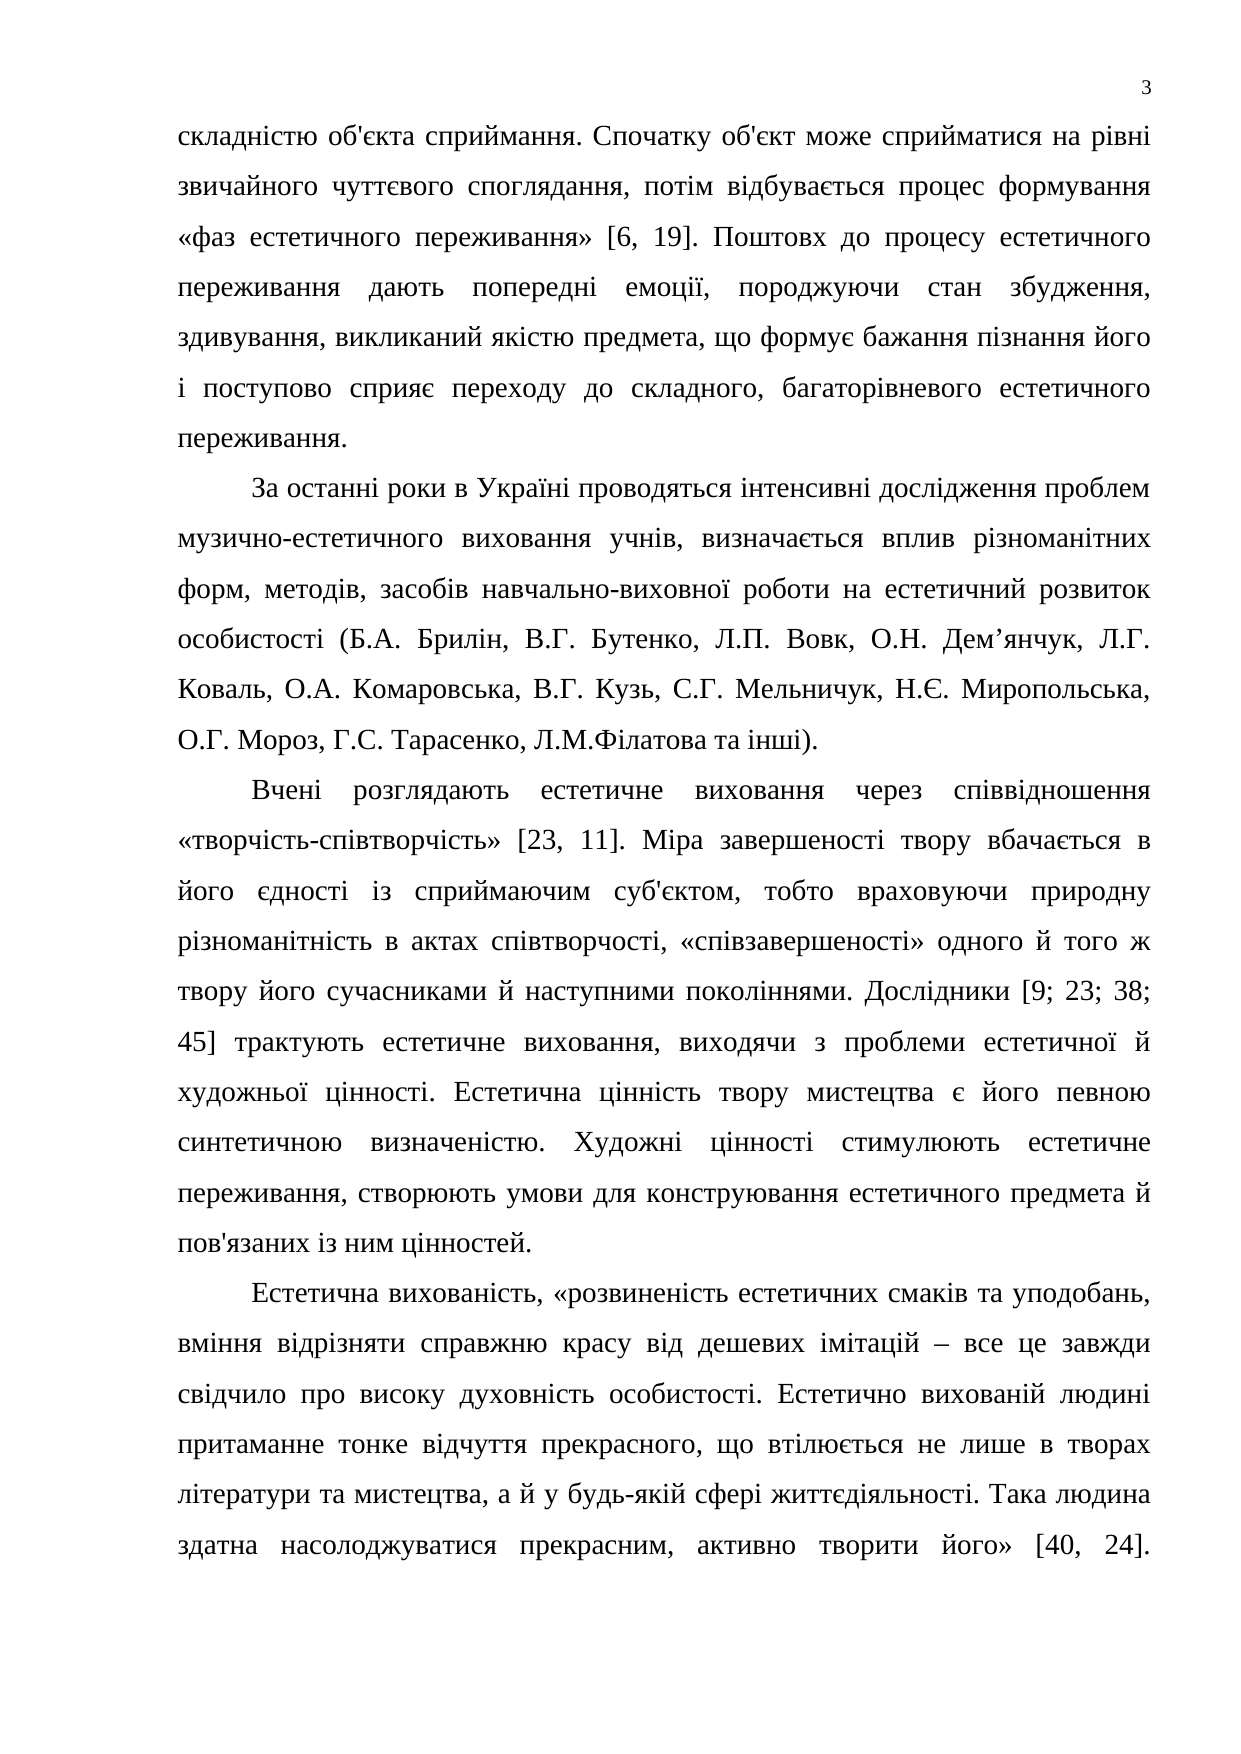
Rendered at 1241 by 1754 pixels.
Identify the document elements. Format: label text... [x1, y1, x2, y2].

text Вчені розглядають естетичне виховання через співвідношення «творчість-співтворчість» [23, 11]. Міра завершеності твору вбачається в його єдності із сприймаючим суб'єктом, тобто враховуючи природну різноманітність в актах співтворчості, «співзавершеності» одного й того ж твору його сучасниками й наступними поколіннями. Дослідники [9; 23; 38; 45] трактують естетичне виховання, виходячи з проблеми естетичної й художньої цінності. Естетична цінність твору мистецтва є його певною синтетичною визначеністю. Художні цінності стимулюють естетичне переживання, створюють умови для конструювання естетичного предмета й пов'язаних із ним цінностей. [177, 772, 1152, 1258]
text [177, 1275, 1152, 1560]
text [177, 118, 1152, 453]
text За останні роки в Україні проводяться інтенсивні дослідження проблем музично-естетичного виховання учнів, визначається вплив різноманітних форм, методів, засобів навчально-виховної роботи на естетичний розвиток особистості (Б.А. Брилін, В.Г. Бутенко, Л.П. Вовк, О.Н. Дем’янчук, Л.Г. Коваль, О.А. Комаровська, В.Г. Кузь, С.Г. Мельничук, Н.Є. Миропольська, О.Г. Мороз, Г.С. Тарасенко, Л.М.Філатова та інші). [177, 470, 1152, 755]
